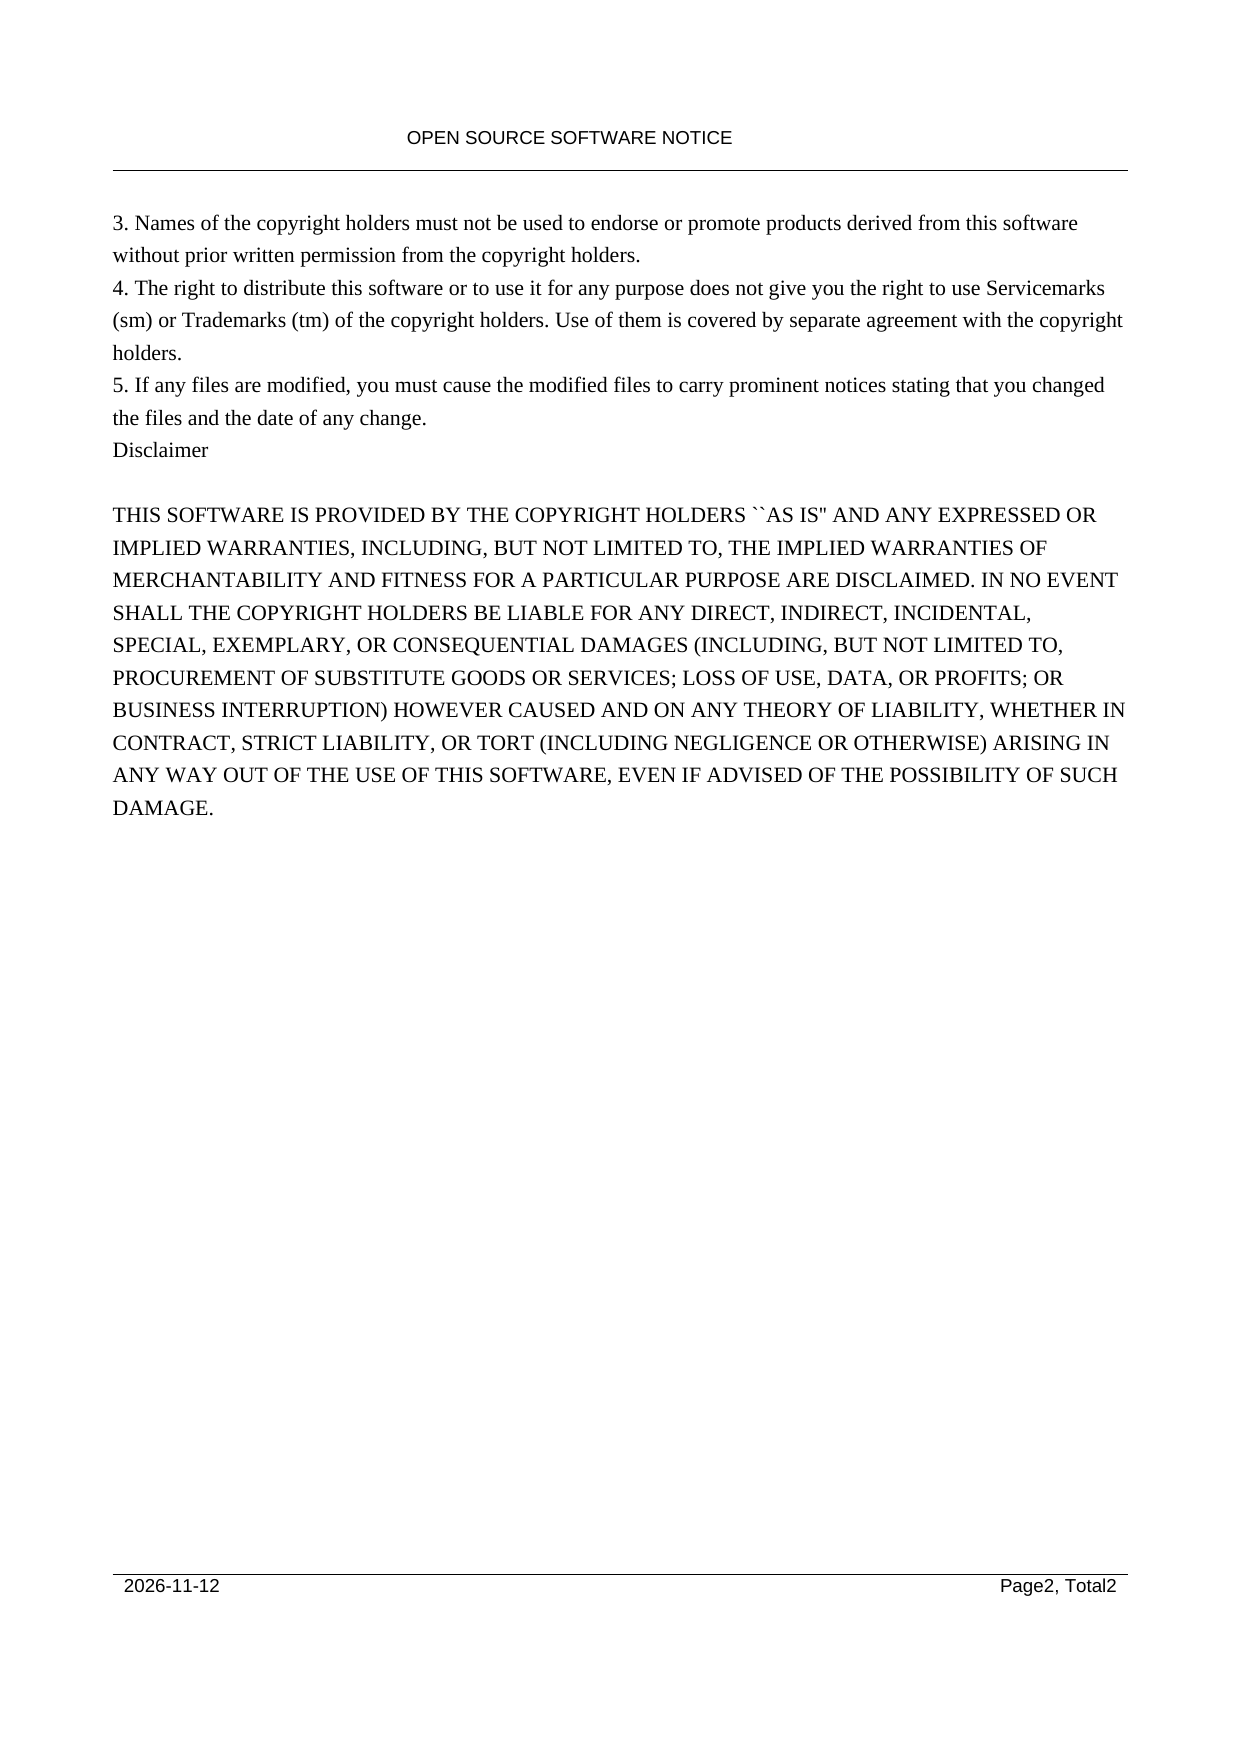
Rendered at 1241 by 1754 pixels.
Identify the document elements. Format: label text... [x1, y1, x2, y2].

text 3. Names of the copyright holders must not be used to endorse or promote products derived from this software without prior written permission from the copyright holders. [112, 206, 1128, 271]
text THIS SOFTWARE IS PROVIDED BY THE COPYRIGHT HOLDERS ``AS IS'' AND ANY EXPRESSED OR IMPLIED WARRANTIES, INCLUDING, BUT NOT LIMITED TO, THE IMPLIED WARRANTIES OF MERCHANTABILITY AND FITNESS FOR A PARTICULAR PURPOSE ARE DISCLAIMED. IN NO EVENT SHALL THE COPYRIGHT HOLDERS BE LIABLE FOR ANY DIRECT, INDIRECT, INCIDENTAL, SPECIAL, EXEMPLARY, OR CONSEQUENTIAL DAMAGES (INCLUDING, BUT NOT LIMITED TO, PROCUREMENT OF SUBSTITUTE GOODS OR SERVICES; LOSS OF USE, DATA, OR PROFITS; OR BUSINESS INTERRUPTION) HOWEVER CAUSED AND ON ANY THEORY OF LIABILITY, WHETHER IN CONTRACT, STRICT LIABILITY, OR TORT (INCLUDING NEGLIGENCE OR OTHERWISE) ARISING IN ANY WAY OUT OF THE USE OF THIS SOFTWARE, EVEN IF ADVISED OF THE POSSIBILITY OF SUCH DAMAGE. [112, 499, 1128, 824]
text 4. The right to distribute this software or to use it for any purpose does not give you the right to use Servicemarks (sm) or Trademarks (tm) of the copyright holders. Use of them is covered by separate agreement with the copyright holders. [112, 271, 1128, 369]
text Disclaimer [112, 434, 1128, 466]
text 5. If any files are modified, you must cause the modified files to carry prominent notices stating that you changed the files and the date of any change. [112, 369, 1128, 434]
